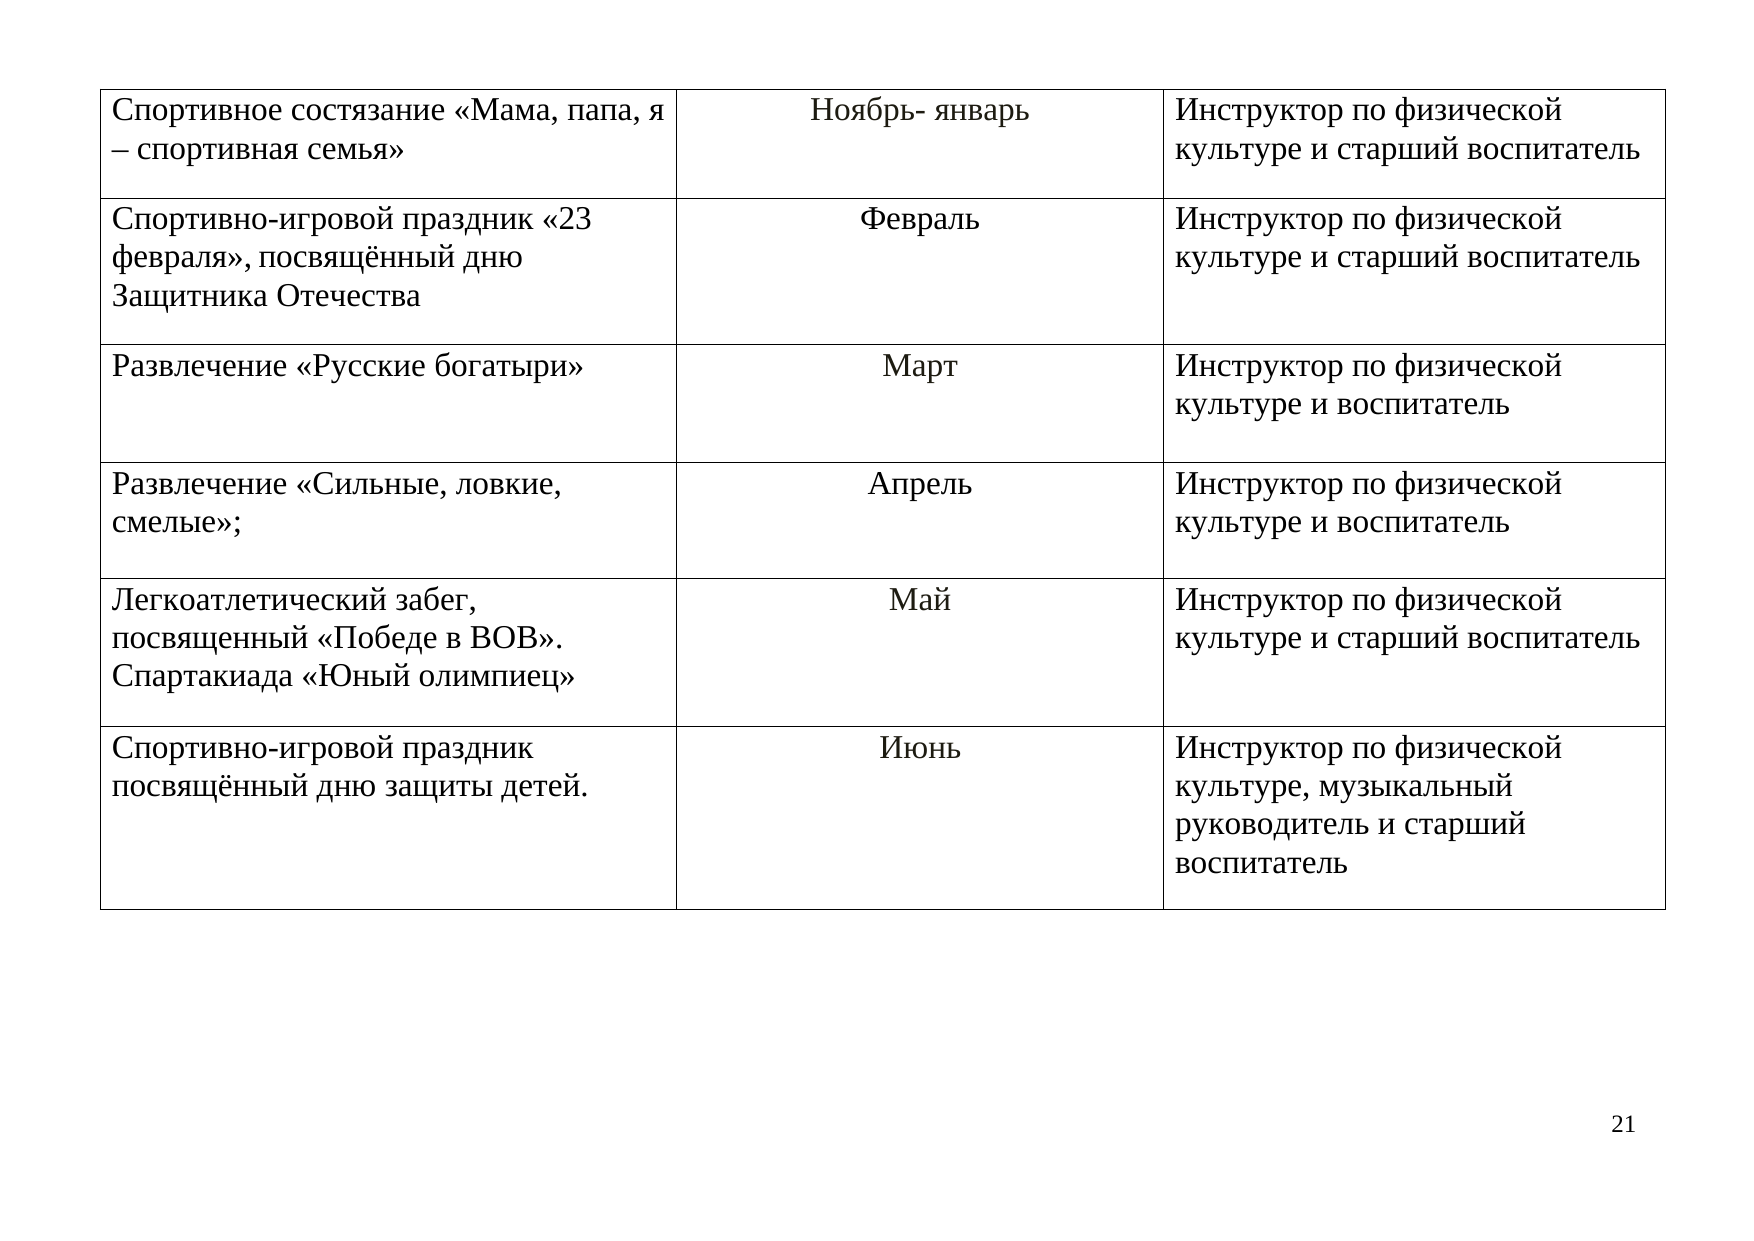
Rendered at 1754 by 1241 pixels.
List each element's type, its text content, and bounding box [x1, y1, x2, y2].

table_cell Июнь [677, 727, 1163, 909]
table_cell Развлечение «Сильные, ловкие, смелые»; [101, 463, 676, 578]
table_cell Апрель [677, 463, 1163, 578]
table_cell Инструктор по физической культуре и воспитатель [1164, 345, 1665, 462]
table_cell Развлечение «Русские богатыри» [101, 345, 676, 462]
table_cell Спортивно-игровой праздник «23 февраля», посвящённый дню Защитника Отечества [101, 199, 676, 344]
table_cell Инструктор по физической культуре, музыкальный руководитель и старший воспитатель [1164, 727, 1665, 909]
table_cell Инструктор по физической культуре и старший воспитатель [1164, 199, 1665, 344]
table_cell Март [677, 345, 1163, 462]
table_cell Инструктор по физической культуре и воспитатель [1164, 463, 1665, 578]
table_cell Спортивно-игровой праздник посвящённый дню защиты детей. [101, 727, 676, 909]
table_cell Инструктор по физической культуре и старший воспитатель [1164, 579, 1665, 726]
table_cell Спортивное состязание «Мама, папа, я – спортивная семья» [101, 90, 676, 197]
table_cell Легкоатлетический забег, посвященный «Победе в ВОВ». Спартакиада «Юный олимпиец» [101, 579, 676, 726]
table_cell Ноябрь- январь [677, 90, 1163, 197]
table_cell Май [677, 579, 1163, 726]
table_cell Инструктор по физической культуре и старший воспитатель [1164, 90, 1665, 197]
table_cell Февраль [677, 199, 1163, 344]
